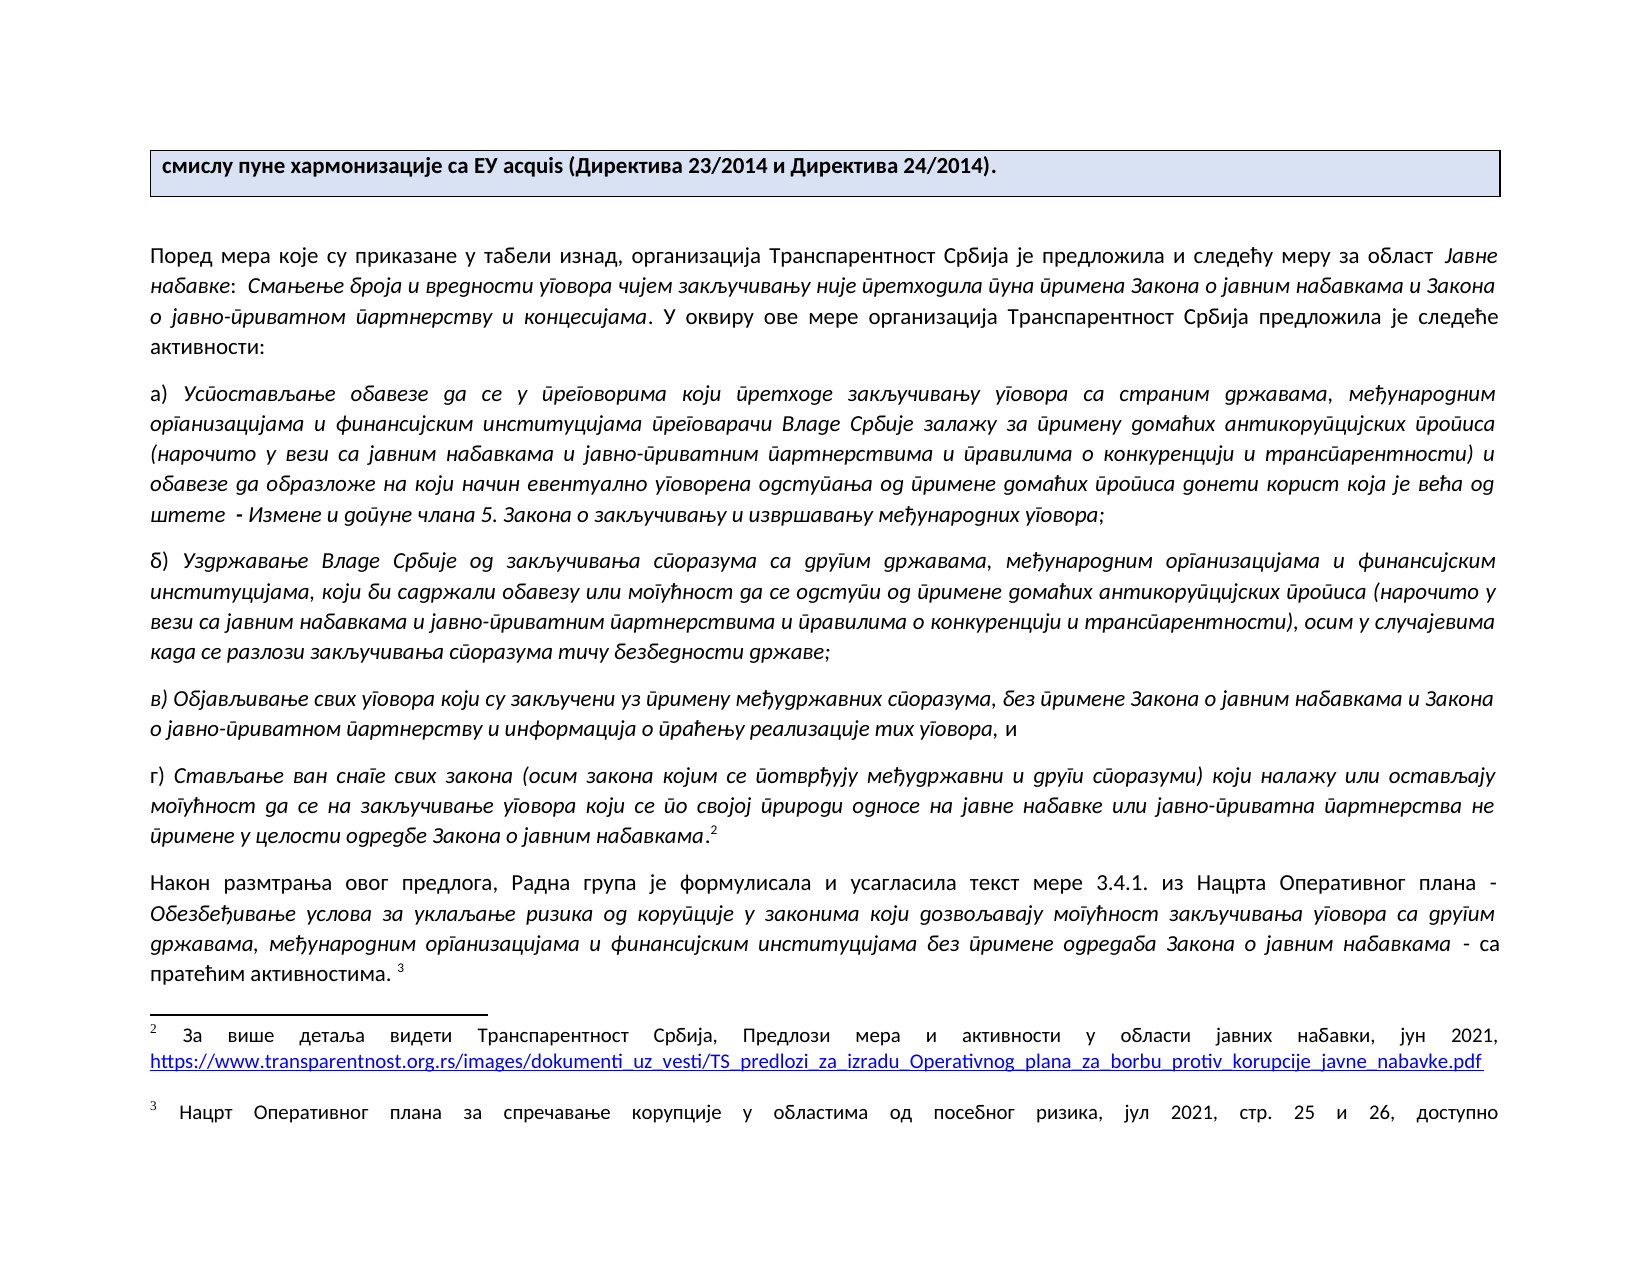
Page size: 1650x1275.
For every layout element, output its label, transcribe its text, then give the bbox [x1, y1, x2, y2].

text б) Уздржавање Владе Србије од закључивања споразума са другим државама, међународним организацијама и финансијским институцијама, који би садржали обавезу или могућност да се одступи од примене домаћих антикорупцијских прописа (нарочито у вези са јавним набавкама и јавно-приватним партнерствима и правилима о конкуренцији и транспарентности), осим у случајевима када се разлози закључивања споразума тичу безбедности државе; [150, 547, 1500, 665]
text Поред мера које су приказане у табели изнад, организација Транспарентност Србија је предложила и следећу меру за област Јавне набавке: Смањење броја и вредности уговора чијем закључивању није претходила пуна примена Закона о јавним набавкама и Закона о јавно-приватном партнерству и концесијама. У оквиру ове мере организација Транспарентност Србија предложила је следеће активности: [150, 241, 1500, 360]
text в) Објављивање свих уговора који су закључени уз примену међудржавних споразума, без примене Закона о јавним набавкама и Закона о јавно-приватном партнерству и информација о праћењу реализације тих уговора, и [150, 684, 1500, 742]
text Након размтрања овог предлога, Радна група је формулисала и усагласила текст мере 3.4.1. из Нацрта Оперативног плана - Обезбеђивање услова за уклаљање ризика од корупције у законима који дозвољавају могућност закључивања уговора са другим државама, међународним организацијама и финансијским институцијама без примене одредаба Закона о јавним набавкама - са пратећим активностима. [150, 868, 1500, 987]
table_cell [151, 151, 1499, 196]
text а) Успостављање обавезе да се у преговорима који претходе закључивању уговора са страним државама, међународним организацијама и финансијским институцијама преговарачи Владе Србије залажу за примену домаћих антикорупцијских прописа (нарочито у вези са јавним набавкама и јавно-приватним партнерствима и правилима о конкуренцији и транспарентности) и обавезе да образложе на који начин евентуално уговорена одступања од примене домаћих прописа донети корист која је већа од штете - Измене и допуне члана 5. Закона о закључивању и извршавању међународних уговора; [150, 379, 1500, 528]
text г) Стављање ван снаге свих закона (осим закона којим се потврђују међудржавни и други споразуми) који налажу или остављају могућност да се на закључивање уговора који се по својој природи односе на јавне набавке или јавно-приватна партнерства не примене у целости одредбе Закона о јавним набавкама. [150, 761, 1500, 850]
